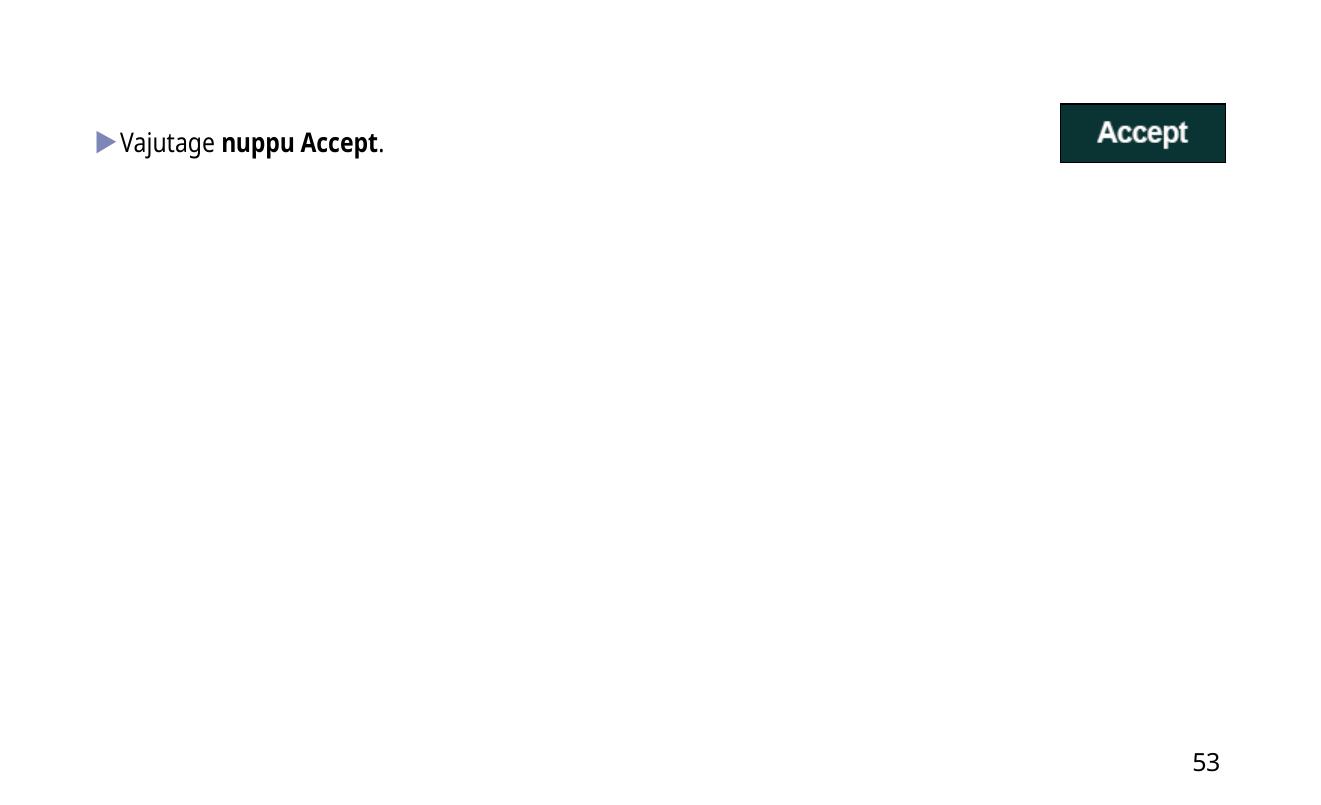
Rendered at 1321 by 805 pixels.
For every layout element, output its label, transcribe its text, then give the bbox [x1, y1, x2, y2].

picture [1061, 105, 1225, 123]
list Vajutage nuppu Accept. [94, 123, 1258, 160]
